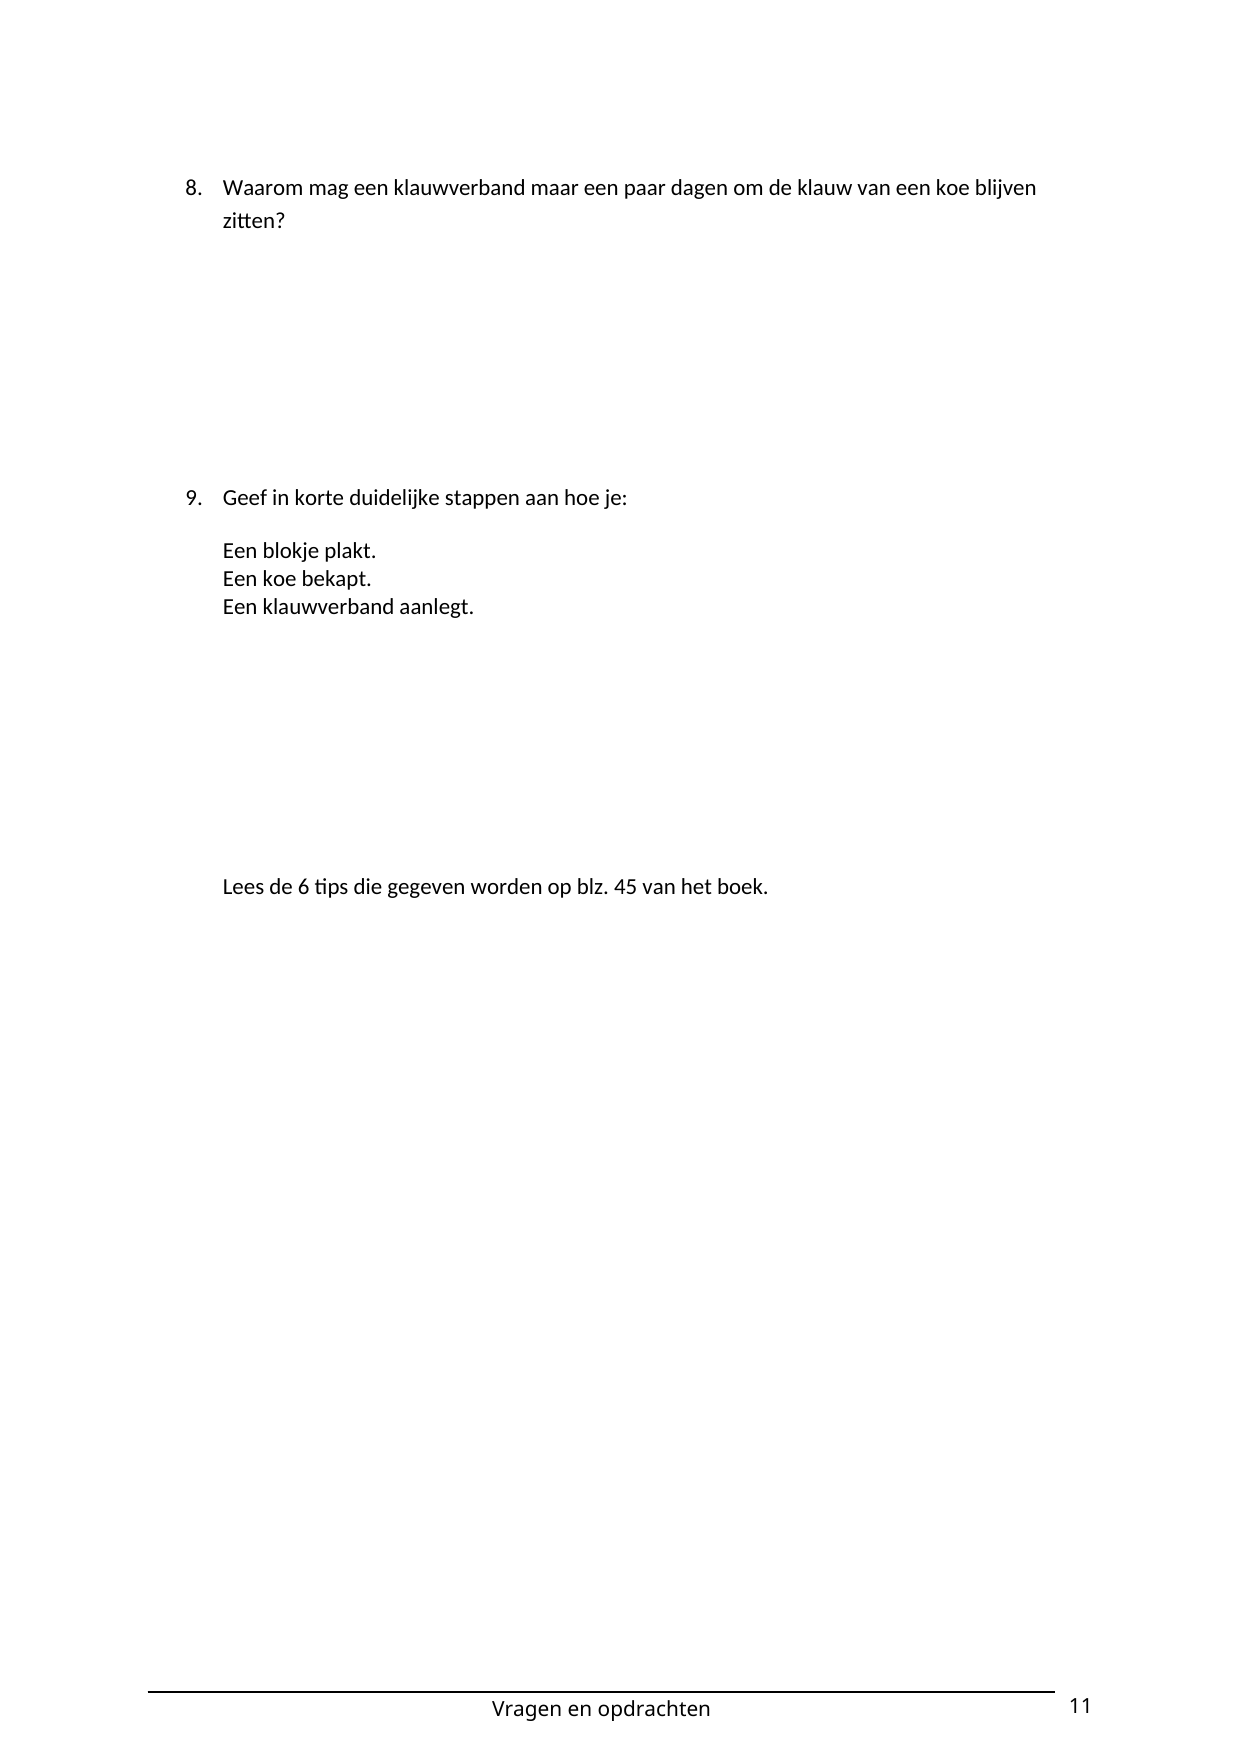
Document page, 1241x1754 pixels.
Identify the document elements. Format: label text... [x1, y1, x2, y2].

text Een koe bekapt. Een klauwverband aanlegt. [223, 564, 1093, 620]
text Een blokje plakt. [223, 536, 1093, 564]
text Lees de 6 tips die gegeven worden op blz. 45 van het boek. [223, 872, 1093, 900]
list Waarom mag een klauwverband maar een paar dagen om de klauw van een koe blijven zitten? [185, 173, 1093, 234]
list Geef in korte duidelijke stappen aan hoe je: [185, 483, 1093, 511]
